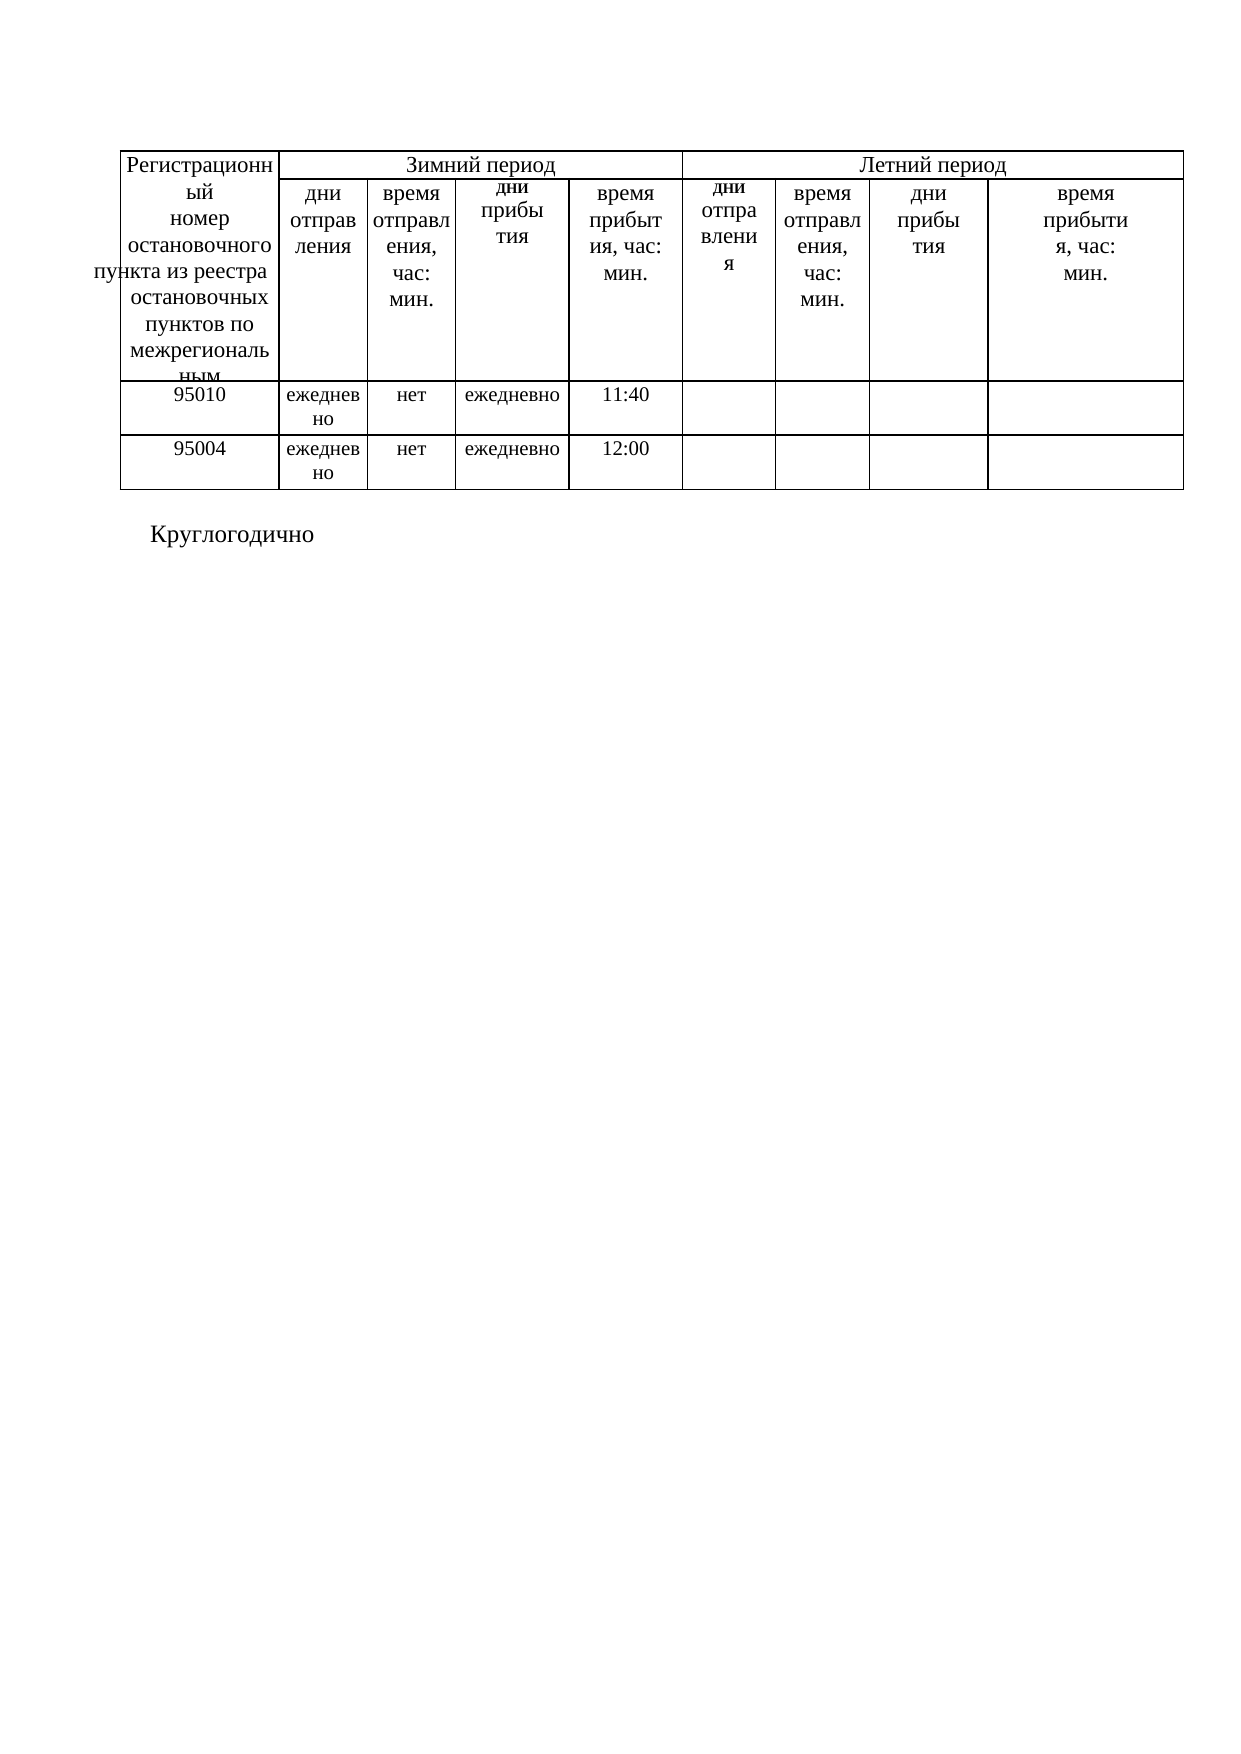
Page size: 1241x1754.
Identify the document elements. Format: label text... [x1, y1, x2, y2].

table_cell время отправл ения, час: мин. [368, 180, 455, 380]
table_cell 12:00 [570, 436, 682, 489]
table_cell 95010 [121, 382, 278, 434]
table_cell нет [368, 436, 455, 489]
table_cell [989, 436, 1183, 489]
table_cell 95004 [121, 436, 278, 489]
table_cell ежедневно [280, 436, 367, 489]
table_cell ежедневно [280, 382, 367, 434]
table_cell время прибыт ия, час: мин. [570, 180, 682, 380]
table_cell 11:40 [570, 382, 682, 434]
table_cell ежедневно [456, 436, 568, 489]
table_header Зимний период [280, 152, 682, 178]
table_cell [870, 382, 987, 434]
table_header Летний период [683, 152, 1183, 178]
table_cell [989, 382, 1183, 434]
table_cell [776, 382, 869, 434]
text Круглогодично [150, 519, 1090, 548]
table_cell ДНИ прибы тия [456, 180, 568, 380]
table_cell время отправл ения, час: мин. [776, 180, 869, 380]
table_cell [683, 436, 775, 489]
table_cell нет [368, 382, 455, 434]
table_cell ежедневно [456, 382, 568, 434]
table_cell [776, 436, 869, 489]
table_cell [683, 382, 775, 434]
table_cell время прибыти я, час: мин. [989, 180, 1183, 380]
table_cell ДНИ отпра влени я [683, 180, 775, 380]
table_cell дни отправ ления [280, 180, 367, 380]
table_header Регистрационный номер остановочного пункта из реестра остановочных пунктов по межрегиональным маршрутам регулярных перевозок [121, 152, 278, 380]
table_cell дни прибы тия [870, 180, 987, 380]
table_cell [870, 436, 987, 489]
